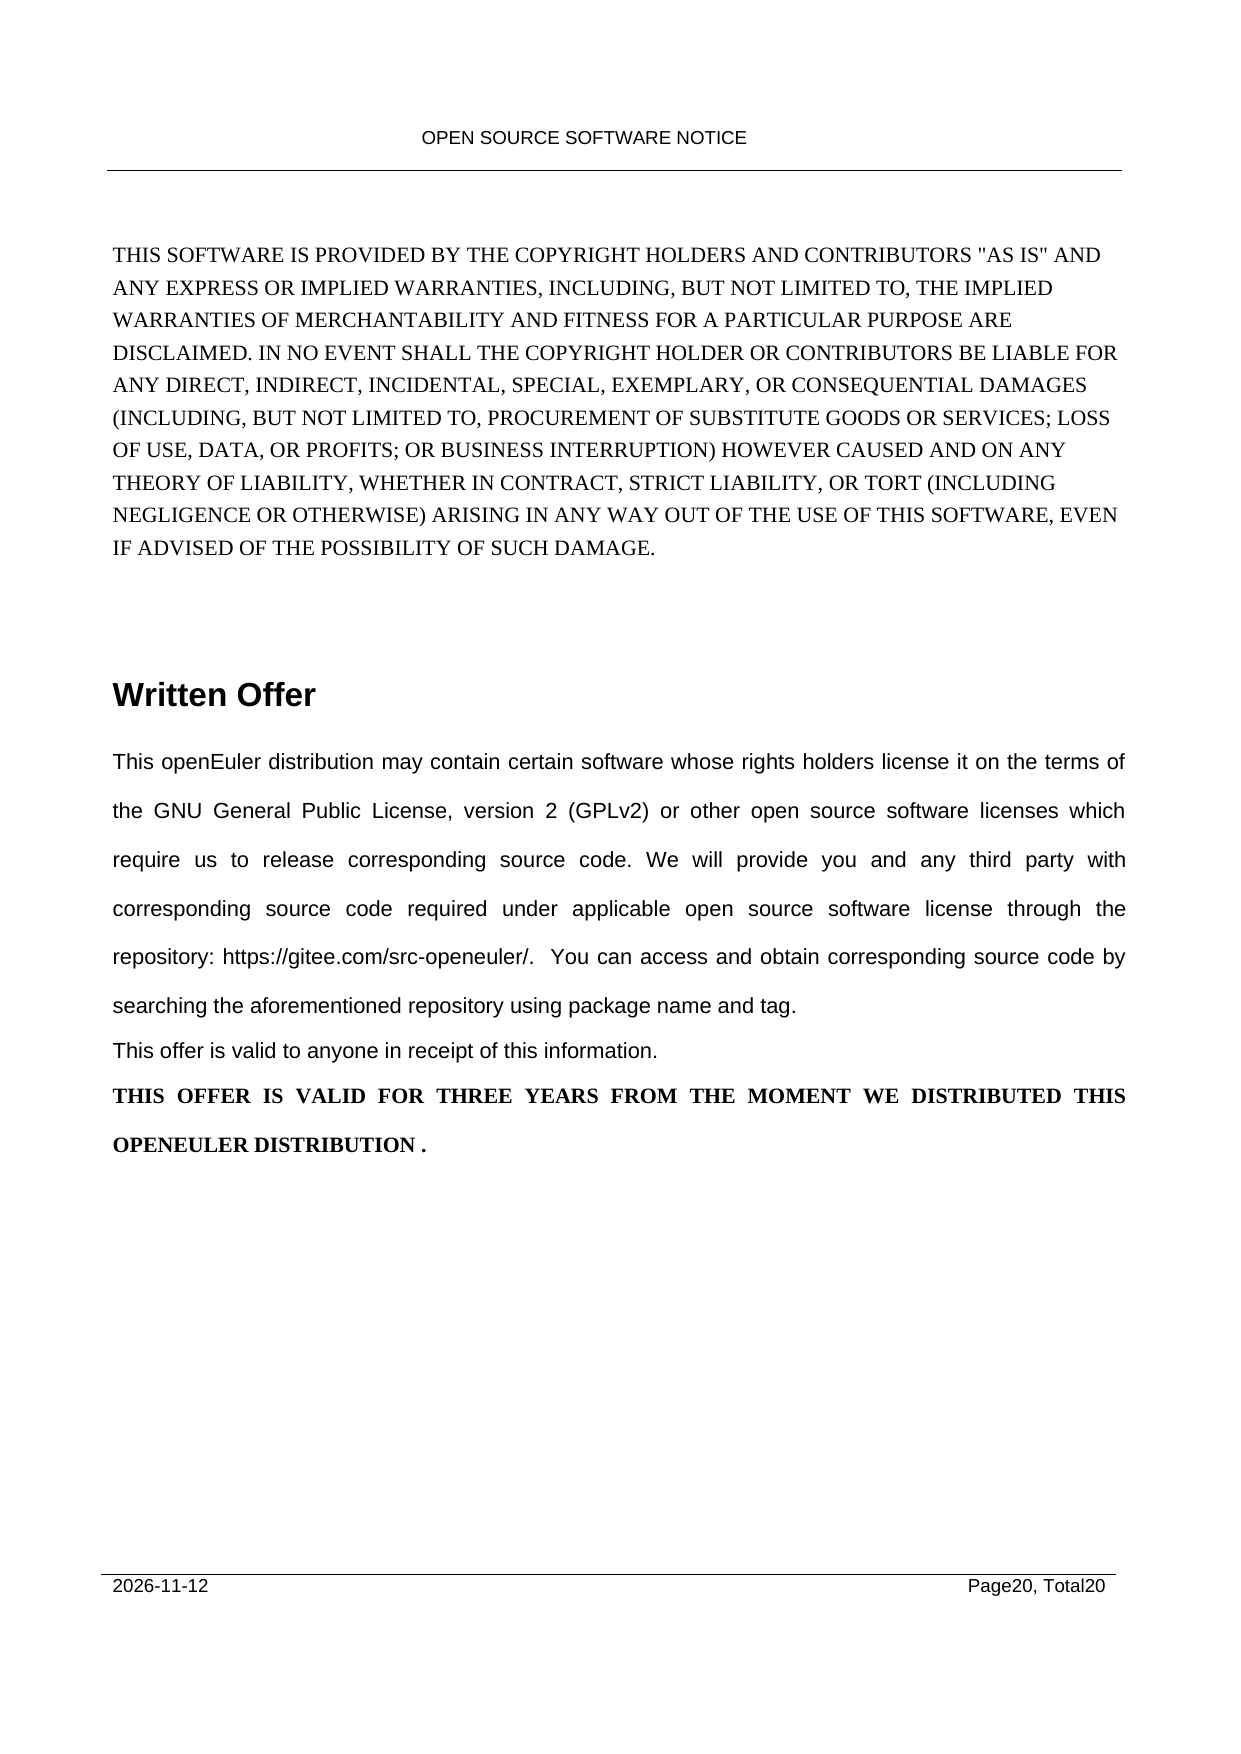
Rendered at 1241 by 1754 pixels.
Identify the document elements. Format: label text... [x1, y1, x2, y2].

text This offer is valid to anyone in receipt of this information. [112, 1034, 1128, 1067]
text THIS OFFER IS VALID FOR THREE YEARS FROM THE MOMENT WE DISTRIBUTED THIS OPENEULER DISTRIBUTION . [112, 1079, 1128, 1161]
text This openEuler distribution may contain certain software whose rights holders license it on the terms of the GNU General Public License, version 2 (GPLv2) or other open source software licenses which require us to release corresponding source code. We will provide you and any third party with corresponding source code required under applicable open source software license through the repository: https://gitee.com/src-openeuler/. You can access and obtain corresponding source code by searching the aforementioned repository using package name and tag. [112, 746, 1128, 1022]
text Written Offer [112, 661, 1128, 726]
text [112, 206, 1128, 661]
